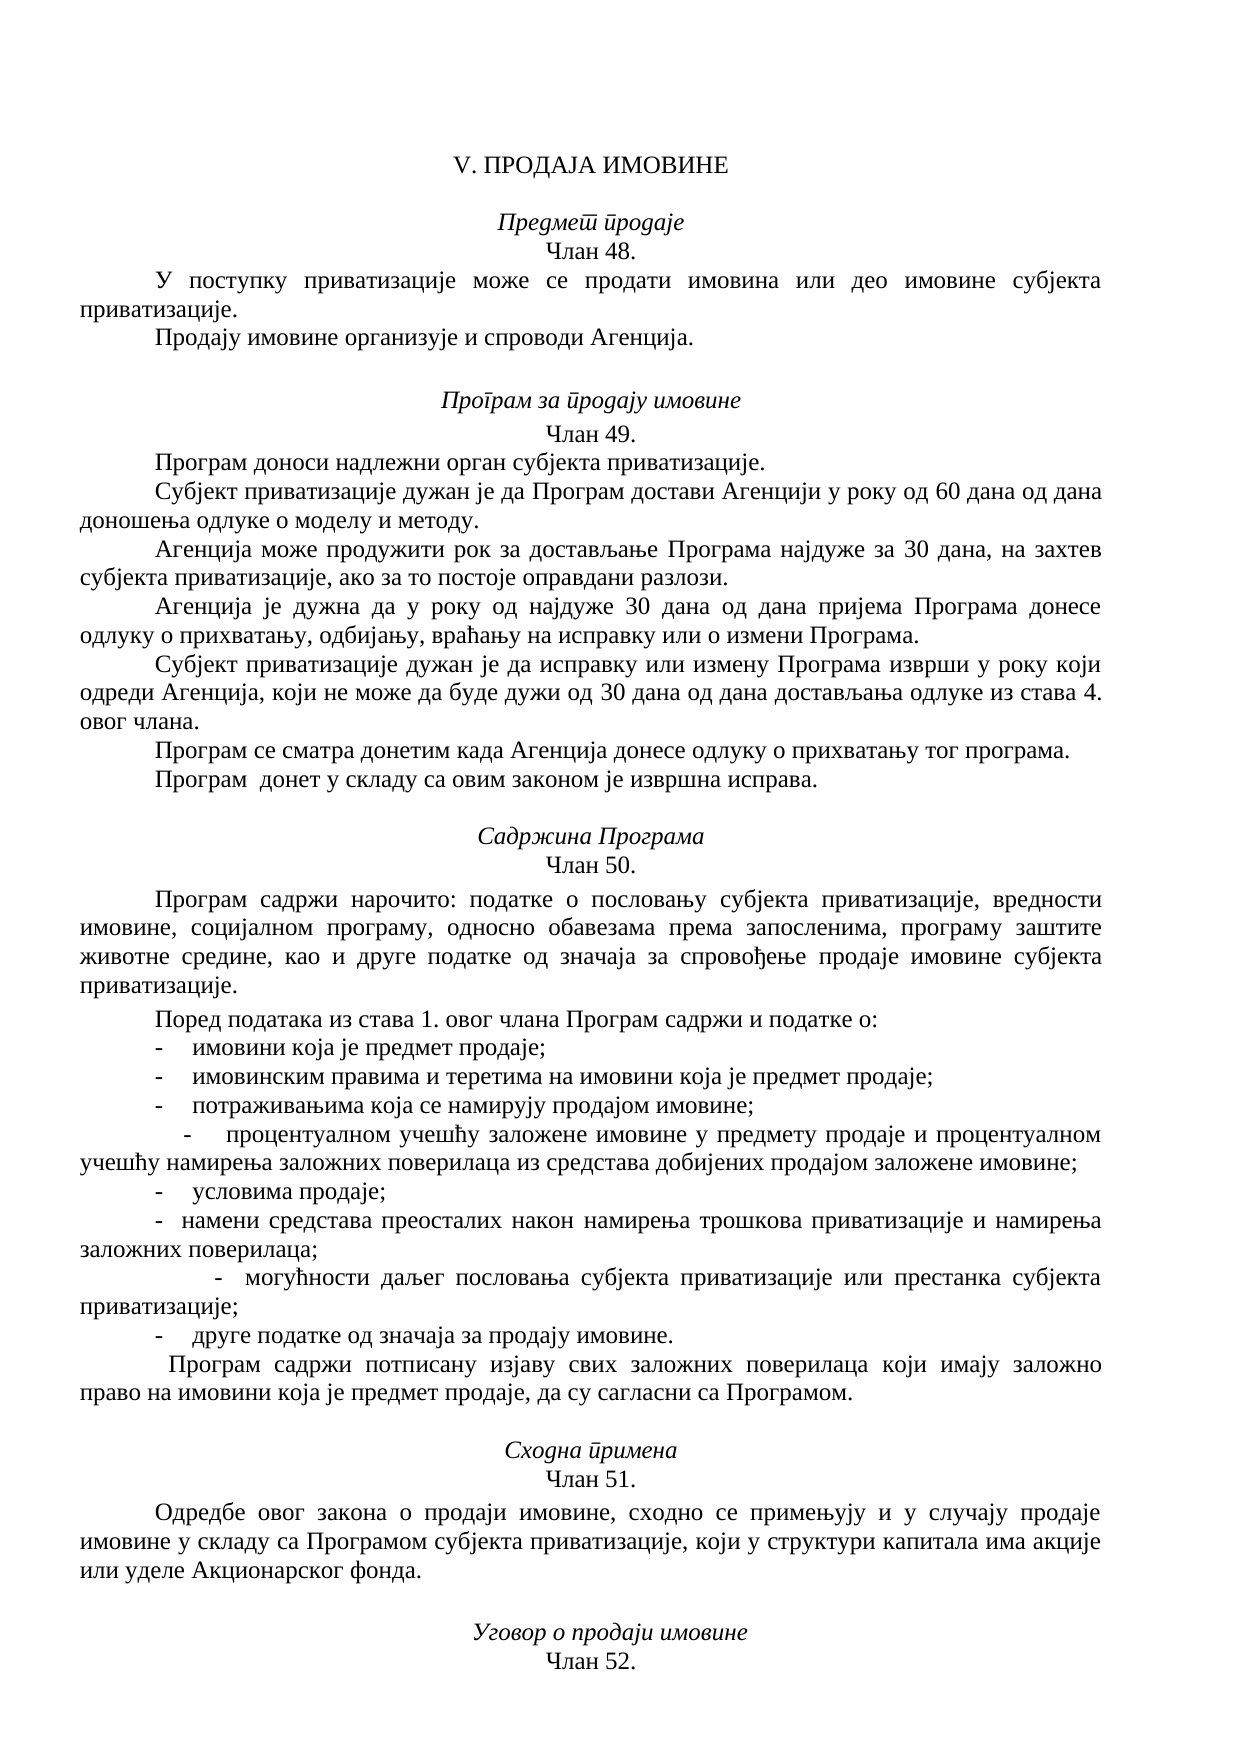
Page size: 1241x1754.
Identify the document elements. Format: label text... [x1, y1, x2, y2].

text Садржина Програма [79, 821, 1102, 850]
text У поступку приватизације може се продати имовина или део имовине субјекта приватизације. [79, 265, 1102, 322]
text - намени средстава преосталих након намирења трошкова приватизације и намирења заложних поверилаца; [79, 1205, 1102, 1262]
list - процентуалном учешћу заложене имовине у предмету продаје и процентуалном учешћу намирења заложних поверилаца из средстава добијених продајом заложене имовине; [79, 1119, 1102, 1176]
text Члан 50. [79, 850, 1102, 879]
text Програм садржи потписану изјаву свих заложних поверилаца који имају заложно право на имовини која је предмет продаје, да су сагласни са Програмом. [79, 1349, 1102, 1406]
text Субјект приватизације дужан је да Програм достави Агенцији у року од 60 дана од дана доношења одлуке о моделу и методу. [79, 476, 1102, 534]
list имовинским правима и теретима на имовини која је предмет продаје; [154, 1061, 1102, 1090]
list - могућности даљег пословања субјекта приватизације или престанка субјекта приватизације; [79, 1262, 1102, 1320]
text Одредбе овог закона о продаји имовине, сходно се примењују и у случају продаје имовине у складу са Програмом субјекта приватизације, који у структури капитала има акције или уделе Акционарског фонда. [79, 1497, 1102, 1584]
text Програм доноси надлежни орган субјекта приватизације. [79, 447, 1102, 476]
text Предмет продаје [79, 207, 1102, 236]
text Програм за продају имовине [79, 385, 1102, 414]
text Програм садржи нарочито: податке о пословању субјекта приватизације, вредности имовине, социјалном програму, односно обавезама према запосленима, програму заштите животне средине, као и друге податке од значаја за спровођење продаје имовине субјекта приватизације. [79, 884, 1102, 999]
text Члан 52. [79, 1646, 1102, 1675]
text Агенција је дужна да у року од најдуже 30 дана од дана пријема Програма донесе одлуку о прихватању, одбијању, враћању на исправку или о измени Програма. [79, 591, 1102, 649]
text Члан 51. [79, 1464, 1102, 1492]
text Поред података из става 1. овог члана Програм садржи и податке о: [79, 1004, 1102, 1032]
list Уговор о продаји имовине [117, 1617, 1102, 1646]
text Продају имовине организује и спроводи Агенција. [79, 322, 1102, 351]
list друге податке од значаја за продају имовине. [154, 1320, 1102, 1349]
text Субјект приватизације дужан је да исправку или измену Програма изврши у року који одреди Агенција, који не може да буде дужи од 30 дана од дана достављања одлуке из става 4. овог члана. [79, 649, 1102, 735]
list имовини која је предмет продаје; [154, 1032, 1102, 1061]
list потраживањима која се намирују продајом имовине; [154, 1090, 1102, 1119]
text Програм се сматра донетим када Агенција донесе одлуку о прихватању тог програма. [79, 735, 1102, 764]
list условима продаје; [154, 1176, 1102, 1205]
text Члан 48. [79, 236, 1102, 265]
text Члан 49. [79, 419, 1102, 447]
text Сходна примена [79, 1435, 1102, 1464]
text Програм донет у складу са овим законом је извршна исправа. [79, 764, 1102, 792]
text V. ПРОДАЈА ИМОВИНЕ [79, 150, 1102, 179]
text Агенција може продужити рок за достављање Програма најдуже за 30 дана, на захтев субјекта приватизације, ако за то постоје оправдани разлози. [79, 534, 1102, 591]
